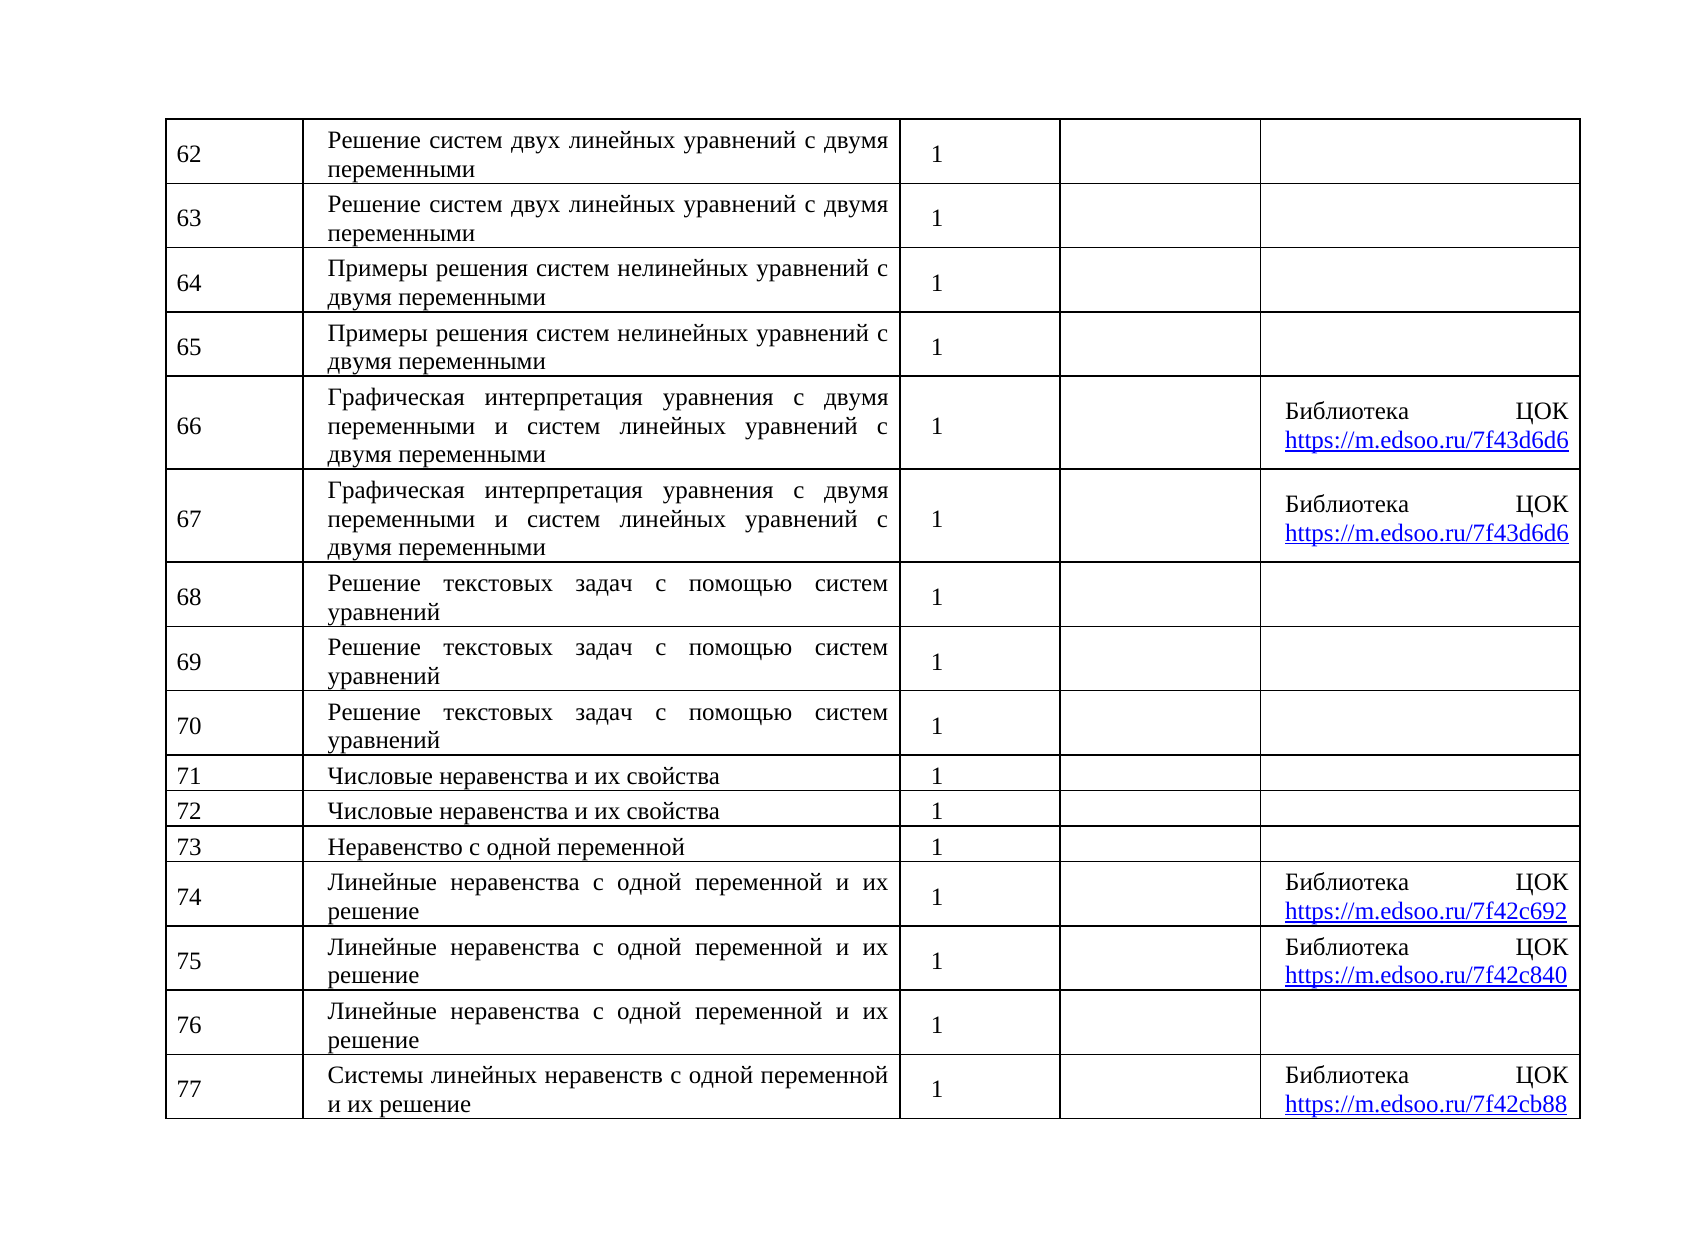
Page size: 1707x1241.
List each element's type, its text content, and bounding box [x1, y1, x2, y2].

table_cell 70 [167, 691, 302, 754]
table_cell Примеры решения систем нелинейных уравнений с двумя переменными [304, 313, 899, 375]
table_cell [1061, 1055, 1260, 1118]
table_cell [1061, 470, 1260, 561]
table_cell [1061, 184, 1260, 247]
table_cell [1061, 120, 1260, 182]
table_cell Числовые неравенства и их свойства [304, 756, 899, 789]
table_cell 69 [167, 627, 302, 690]
table_cell 1 [901, 120, 1059, 182]
table_cell Решение текстовых задач с помощью систем уравнений [304, 627, 899, 690]
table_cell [304, 1055, 899, 1118]
table_cell [1061, 827, 1260, 861]
table_cell [1261, 248, 1579, 311]
table_cell Графическая интерпретация уравнения с двумя переменными и систем линейных уравнений с двумя переменными [304, 377, 899, 468]
table_cell 1 [901, 184, 1059, 247]
table_cell [1261, 691, 1579, 754]
table_cell 1 [901, 991, 1059, 1053]
table_cell Примеры решения систем нелинейных уравнений с двумя переменными [304, 248, 899, 311]
table_cell 72 [167, 791, 302, 825]
table_cell Линейные неравенства с одной переменной и их решение [304, 862, 899, 925]
table_cell [1061, 862, 1260, 925]
table_cell Библиотека ЦОК https://m.edsoo.ru/7f42c692 [1261, 862, 1579, 925]
table_cell 66 [167, 377, 302, 468]
table_cell Решение текстовых задач с помощью систем уравнений [304, 563, 899, 626]
table_cell 71 [167, 756, 302, 789]
table_cell [1061, 791, 1260, 825]
table_cell [1261, 991, 1579, 1053]
table_cell 1 [901, 313, 1059, 375]
table_cell 1 [901, 791, 1059, 825]
table_cell Библиотека ЦОК https://m.edsoo.ru/7f43d6d6 [1261, 470, 1579, 561]
table_cell 64 [167, 248, 302, 311]
table_cell [1261, 627, 1579, 690]
table_cell 74 [167, 862, 302, 925]
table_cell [304, 184, 899, 247]
table_cell [1261, 313, 1579, 375]
table_cell [1061, 927, 1260, 989]
table_cell 1 [901, 862, 1059, 925]
table_cell 1 [901, 1055, 1059, 1118]
table_cell [1261, 827, 1579, 861]
table_cell 77 [167, 1055, 302, 1118]
table_cell 75 [167, 927, 302, 989]
table_cell [1061, 691, 1260, 754]
table_cell 1 [901, 756, 1059, 789]
table_cell Линейные неравенства с одной переменной и их решение [304, 991, 899, 1053]
table_cell [1061, 563, 1260, 626]
table_cell [1261, 791, 1579, 825]
table_cell [1261, 563, 1579, 626]
table_cell 1 [901, 563, 1059, 626]
table_cell 67 [167, 470, 302, 561]
table_cell 1 [901, 827, 1059, 861]
table_cell Решение текстовых задач с помощью систем уравнений [304, 691, 899, 754]
table_cell 73 [167, 827, 302, 861]
table_cell 1 [901, 627, 1059, 690]
table_cell [1061, 248, 1260, 311]
table_cell 62 [167, 120, 302, 182]
table_cell 65 [167, 313, 302, 375]
table_cell 1 [901, 691, 1059, 754]
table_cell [304, 120, 899, 182]
table_cell Библиотека ЦОК https://m.edsoo.ru/7f42c840 [1261, 927, 1579, 989]
table_cell [1261, 756, 1579, 789]
table_cell 1 [901, 927, 1059, 989]
table_cell 68 [167, 563, 302, 626]
table_cell Библиотека ЦОК https://m.edsoo.ru/7f43d6d6 [1261, 377, 1579, 468]
table_cell [1061, 756, 1260, 789]
table_cell Библиотека ЦОК https://m.edsoo.ru/7f42cb88 [1261, 1055, 1579, 1118]
table_cell 1 [901, 377, 1059, 468]
table_cell [1261, 120, 1579, 182]
table_cell 76 [167, 991, 302, 1053]
table_cell 1 [901, 470, 1059, 561]
table_cell [1061, 627, 1260, 690]
table_cell 63 [167, 184, 302, 247]
table_cell Графическая интерпретация уравнения с двумя переменными и систем линейных уравнений с двумя переменными [304, 470, 899, 561]
table_cell Линейные неравенства с одной переменной и их решение [304, 927, 899, 989]
table_cell 1 [901, 248, 1059, 311]
table_cell [1061, 377, 1260, 468]
table_cell [1061, 313, 1260, 375]
table_cell Числовые неравенства и их свойства [304, 791, 899, 825]
table_cell Неравенство с одной переменной [304, 827, 899, 861]
table_cell [1061, 991, 1260, 1053]
table_cell [1261, 184, 1579, 247]
